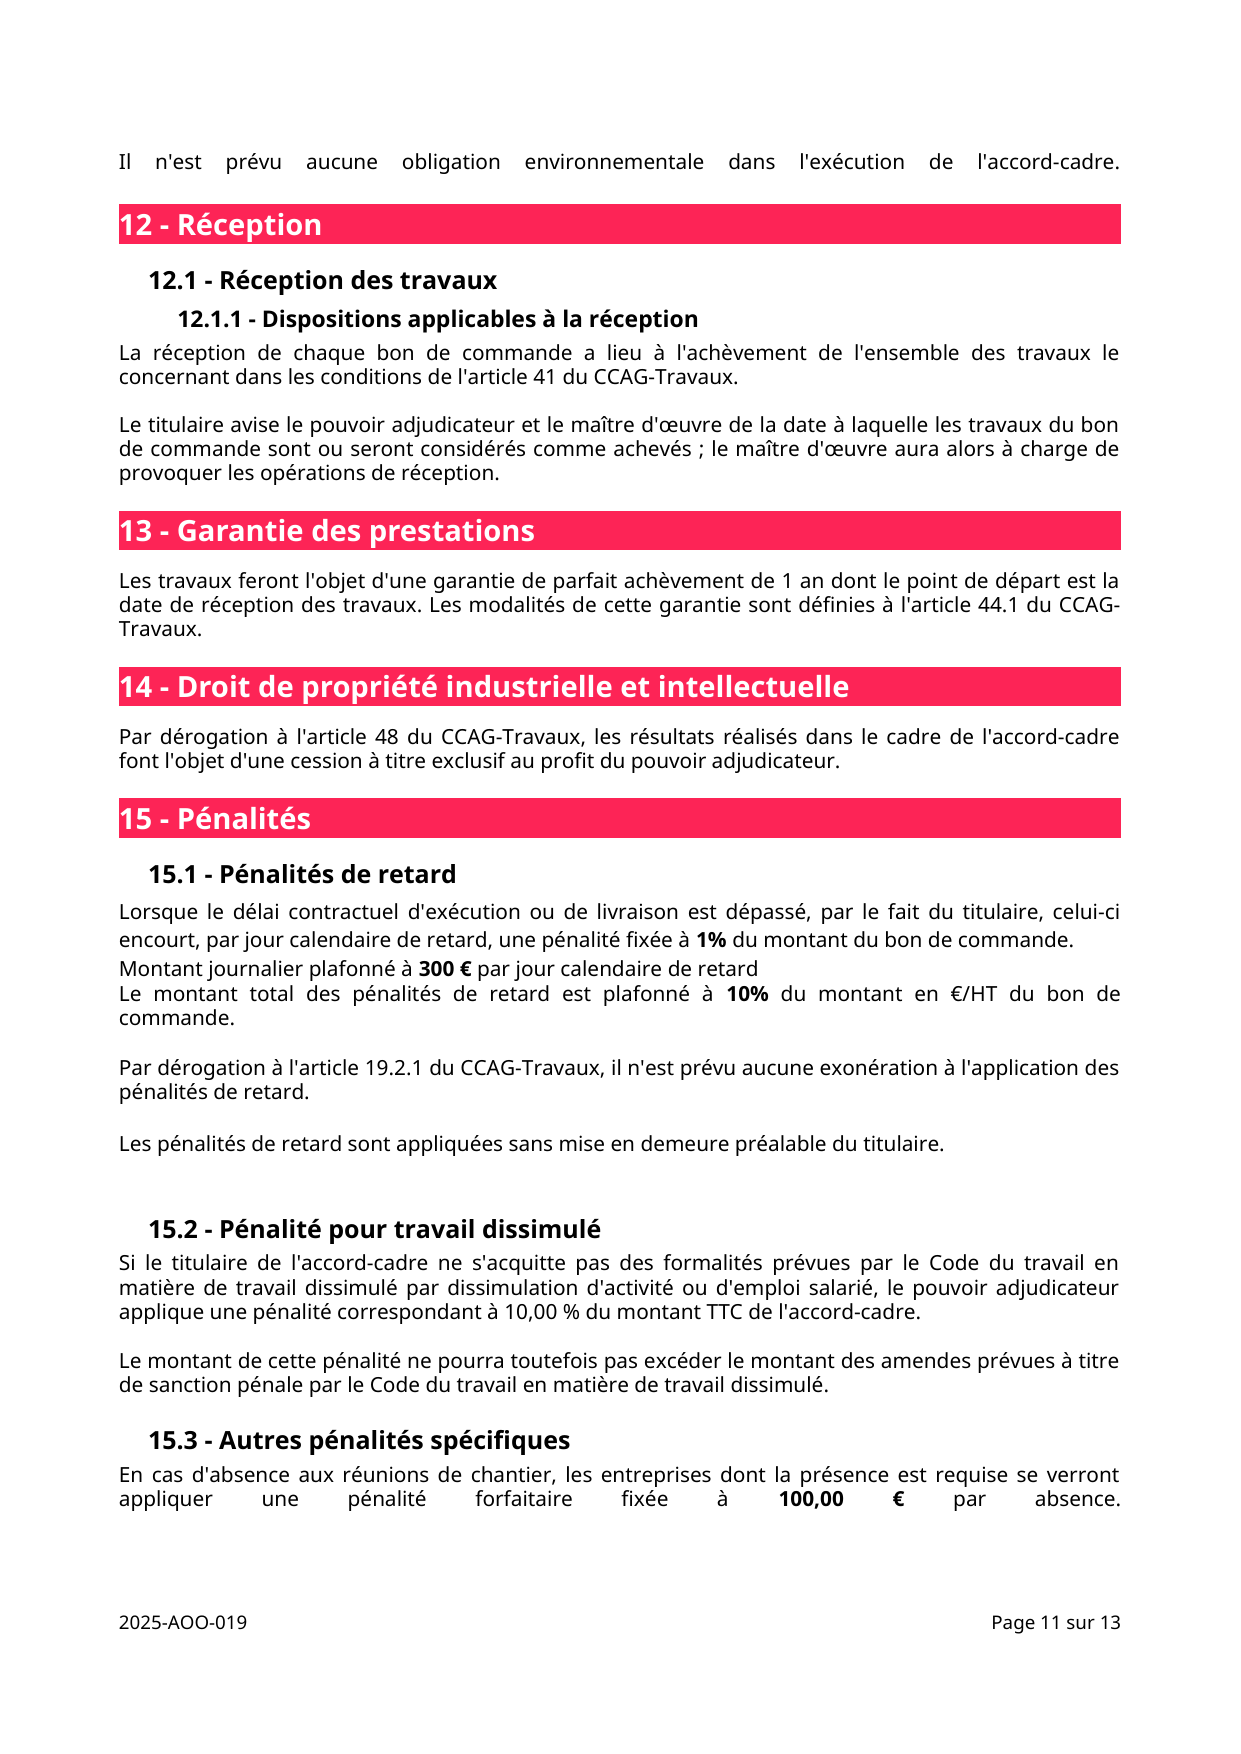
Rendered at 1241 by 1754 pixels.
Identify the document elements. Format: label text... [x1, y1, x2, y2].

text Il n'est prévu aucune obligation environnementale dans l'exécution de l'accord-cadre. [119, 147, 1121, 204]
subtitle 12.1 - Réception des travaux [148, 263, 1121, 297]
text La réception de chaque bon de commande a lieu à l'achèvement de l'ensemble des travaux le concernant dans les conditions de l'article 41 du CCAG-Travaux. [119, 341, 1121, 389]
text Si le titulaire de l'accord-cadre ne s'acquitte pas des formalités prévues par le Code du travail en matière de travail dissimulé par dissimulation d'activité ou d'emploi salarié, le pouvoir adjudicateur applique une pénalité correspondant à 10,00 % du montant TTC de l'accord-cadre. [119, 1252, 1121, 1324]
text Les travaux feront l'objet d'une garantie de parfait achèvement de 1 an dont le point de départ est la date de réception des travaux. Les modalités de cette garantie sont définies à l'article 44.1 du CCAG-Travaux. [119, 569, 1121, 642]
subtitle 15.3 - Autres pénalités spécifiques [148, 1422, 1121, 1456]
text En cas d'absence aux réunions de chantier, les entreprises dont la présence est requise se verront appliquer une pénalité forfaitaire fixée à 100,00 € par absence. [119, 1463, 1121, 1535]
text Par dérogation à l'article 19.2.1 du CCAG-Travaux, il n'est prévu aucune exonération à l'application des pénalités de retard. [119, 1056, 1121, 1104]
subtitle 14 - Droit de propriété industrielle et intellectuelle [119, 667, 1121, 706]
text Le titulaire avise le pouvoir adjudicateur et le maître d'œuvre de la date à laquelle les travaux du bon de commande sont ou seront considérés comme achevés ; le maître d'œuvre aura alors à charge de provoquer les opérations de réception. [119, 413, 1121, 486]
subtitle 12.1.1 - Dispositions applicables à la réception [177, 303, 1121, 334]
subtitle 15.1 - Pénalités de retard [148, 857, 1121, 891]
text Le montant de cette pénalité ne pourra toutefois pas excéder le montant des amendes prévues à titre de sanction pénale par le Code du travail en matière de travail dissimulé. [119, 1349, 1121, 1397]
text Montant journalier plafonné à 300 € par jour calendaire de retard [119, 954, 1121, 982]
subtitle 15 - Pénalités [119, 798, 1121, 838]
subtitle 15.2 - Pénalité pour travail dissimulé [148, 1211, 1121, 1245]
text Les pénalités de retard sont appliquées sans mise en demeure préalable du titulaire. [119, 1129, 1121, 1157]
text Par dérogation à l'article 48 du CCAG-Travaux, les résultats réalisés dans le cadre de l'accord-cadre font l'objet d'une cession à titre exclusif au profit du pouvoir adjudicateur. [119, 725, 1121, 773]
subtitle 12 - Réception [119, 204, 1121, 244]
subtitle 13 - Garantie des prestations [119, 511, 1121, 550]
text Le montant total des pénalités de retard est plafonné à 10% du montant en €/HT du bon de commande. [119, 982, 1121, 1031]
text Lorsque le délai contractuel d'exécution ou de livraison est dépassé, par le fait du titulaire, celui-ci encourt, par jour calendaire de retard, une pénalité fixée à 1% du montant du bon de commande. [119, 897, 1121, 954]
